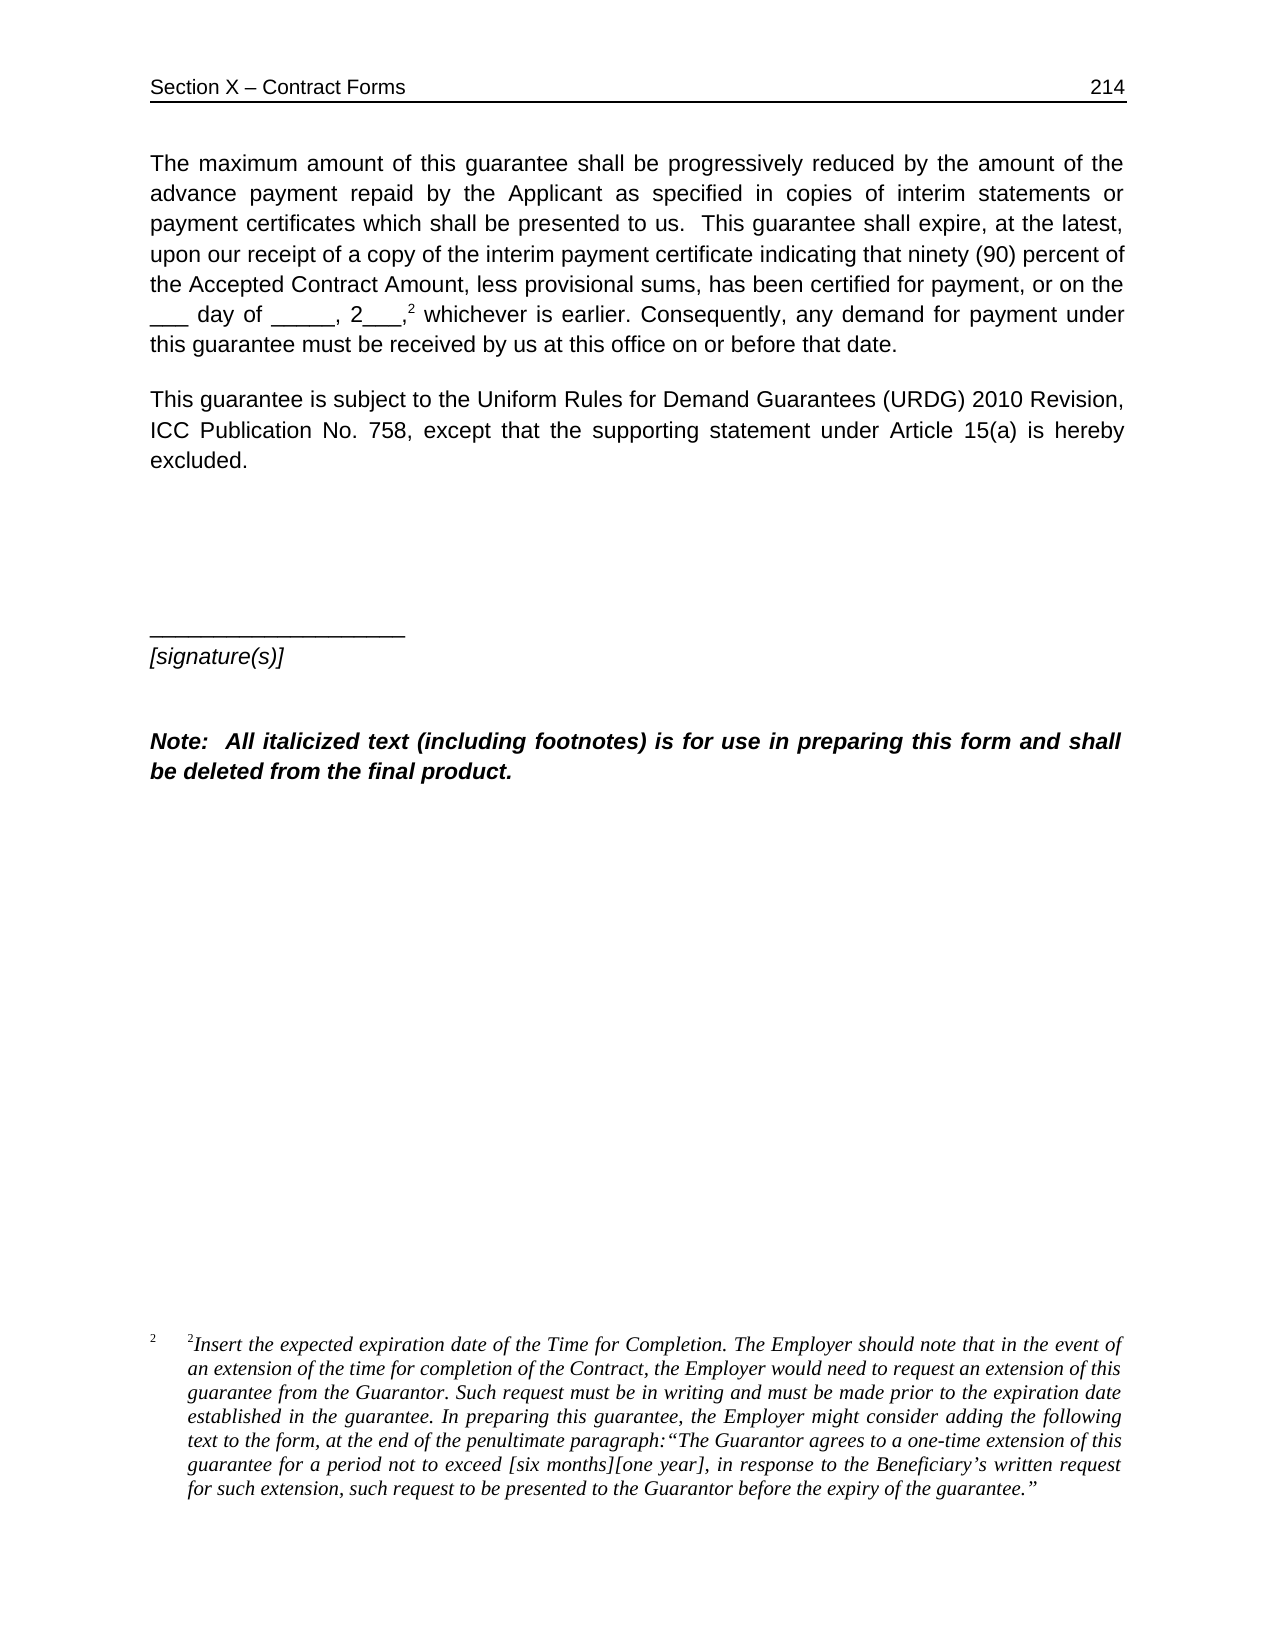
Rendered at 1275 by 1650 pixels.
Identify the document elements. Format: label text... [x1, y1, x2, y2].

text Note: All italicized text (including footnotes) is for use in preparing this form and shall be deleted from the final product. [150, 698, 1125, 785]
text The maximum amount of this guarantee shall be progressively reduced by the amount of the advance payment repaid by the Applicant as specified in copies of interim statements or payment certificates which shall be presented to us. This guarantee shall expire, at the latest, upon our receipt of a copy of the interim payment certificate indicating that ninety (90) percent of the Accepted Contract Amount, less provisional sums, has been certified for payment, or on the ___ day of _____, 2___,2 whichever is earlier. Consequently, any demand for payment under this guarantee must be received by us at this office on or before that date. [150, 150, 1125, 358]
text ____________________ [signature(s)] [150, 612, 1125, 669]
text This guarantee is subject to the Uniform Rules for Demand Guarantees (URDG) 2010 Revision, ICC Publication No. 758, except that the supporting statement under Article 15(a) is hereby excluded. [150, 386, 1125, 473]
